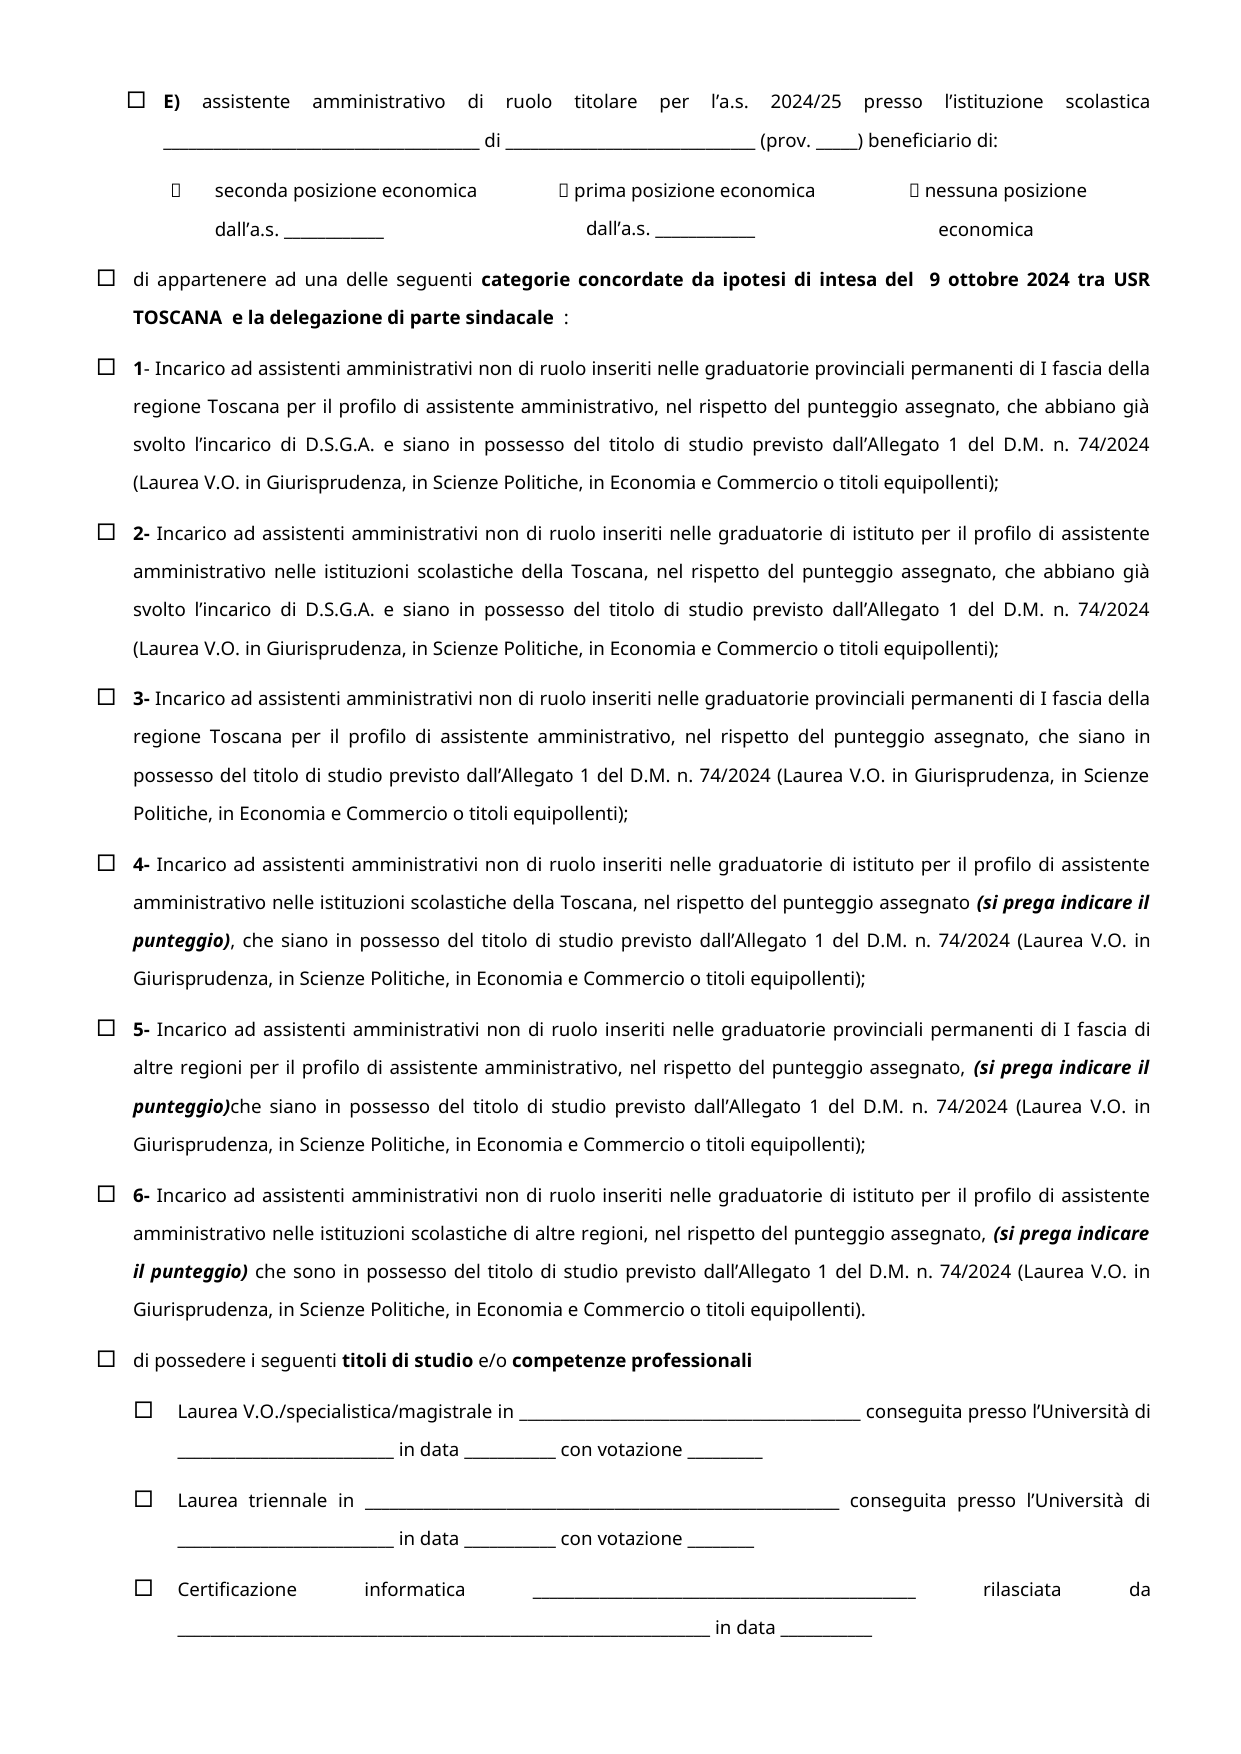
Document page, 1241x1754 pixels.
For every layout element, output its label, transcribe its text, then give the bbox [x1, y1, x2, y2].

table_header  prima posizione economica dall’a.s. ____________ [545, 178, 875, 266]
list Certificazione informatica ______________________________________________ rilasciata da ________________________________________________________________ in data ___________ [133, 1576, 1152, 1640]
list 1- Incarico ad assistenti amministrativi non di ruolo inseriti nelle graduatorie provinciali permanenti di I fascia della regione Toscana per il profilo di assistente amministrativo, nel rispetto del punteggio assegnato, che abbiano già svolto l’incarico di D.S.G.A. e siano in possesso del titolo di studio previsto dall’Allegato 1 del D.M. n. 74/2024 (Laurea V.O. in Giurisprudenza, in Scienze Politiche, in Economia e Commercio o titoli equipollenti); [96, 355, 1152, 495]
list Laurea V.O./specialistica/magistrale in _________________________________________ conseguita presso l’Università di __________________________ in data ___________ con votazione _________ [133, 1398, 1152, 1462]
list di possedere i seguenti titoli di studio e/o competenze professionali [96, 1347, 1152, 1373]
list 5- Incarico ad assistenti amministrativi non di ruolo inseriti nelle graduatorie provinciali permanenti di I fascia di altre regioni per il profilo di assistente amministrativo, nel rispetto del punteggio assegnato, (si prega indicare il punteggio)che siano in possesso del titolo di studio previsto dall’Allegato 1 del D.M. n. 74/2024 (Laurea V.O. in Giurisprudenza, in Scienze Politiche, in Economia e Commercio o titoli equipollenti); [96, 1016, 1152, 1157]
list Laurea triennale in _________________________________________________________ conseguita presso l’Università di __________________________ in data ___________ con votazione ________ [133, 1487, 1152, 1551]
list 2- Incarico ad assistenti amministrativi non di ruolo inseriti nelle graduatorie di istituto per il profilo di assistente amministrativo nelle istituzioni scolastiche della Toscana, nel rispetto del punteggio assegnato, che abbiano già svolto l’incarico di D.S.G.A. e siano in possesso del titolo di studio previsto dall’Allegato 1 del D.M. n. 74/2024 (Laurea V.O. in Giurisprudenza, in Scienze Politiche, in Economia e Commercio o titoli equipollenti); [96, 520, 1152, 660]
list E) assistente amministrativo di ruolo titolare per l’a.s. 2024/25 presso l’istituzione scolastica ______________________________________ di ______________________________ (prov. _____) beneficiario di: [126, 89, 1152, 152]
table_header  seconda posizione economica dall’a.s. ____________ [159, 178, 545, 266]
list 6- Incarico ad assistenti amministrativi non di ruolo inseriti nelle graduatorie di istituto per il profilo di assistente amministrativo nelle istituzioni scolastiche di altre regioni, nel rispetto del punteggio assegnato, (si prega indicare il punteggio) che sono in possesso del titolo di studio previsto dall’Allegato 1 del D.M. n. 74/2024 (Laurea V.O. in Giurisprudenza, in Scienze Politiche, in Economia e Commercio o titoli equipollenti). [96, 1182, 1152, 1322]
list 3- Incarico ad assistenti amministrativi non di ruolo inseriti nelle graduatorie provinciali permanenti di I fascia della regione Toscana per il profilo di assistente amministrativo, nel rispetto del punteggio assegnato, che siano in possesso del titolo di studio previsto dall’Allegato 1 del D.M. n. 74/2024 (Laurea V.O. in Giurisprudenza, in Scienze Politiche, in Economia e Commercio o titoli equipollenti); [96, 686, 1152, 826]
list 4- Incarico ad assistenti amministrativi non di ruolo inseriti nelle graduatorie di istituto per il profilo di assistente amministrativo nelle istituzioni scolastiche della Toscana, nel rispetto del punteggio assegnato (si prega indicare il punteggio), che siano in possesso del titolo di studio previsto dall’Allegato 1 del D.M. n. 74/2024 (Laurea V.O. in Giurisprudenza, in Scienze Politiche, in Economia e Commercio o titoli equipollenti); [96, 851, 1152, 991]
list di appartenere ad una delle seguenti categorie concordate da ipotesi di intesa del 9 ottobre 2024 tra USR TOSCANA e la delegazione di parte sindacale : [96, 266, 1152, 329]
table_header  nessuna posizione economica [875, 178, 1159, 266]
